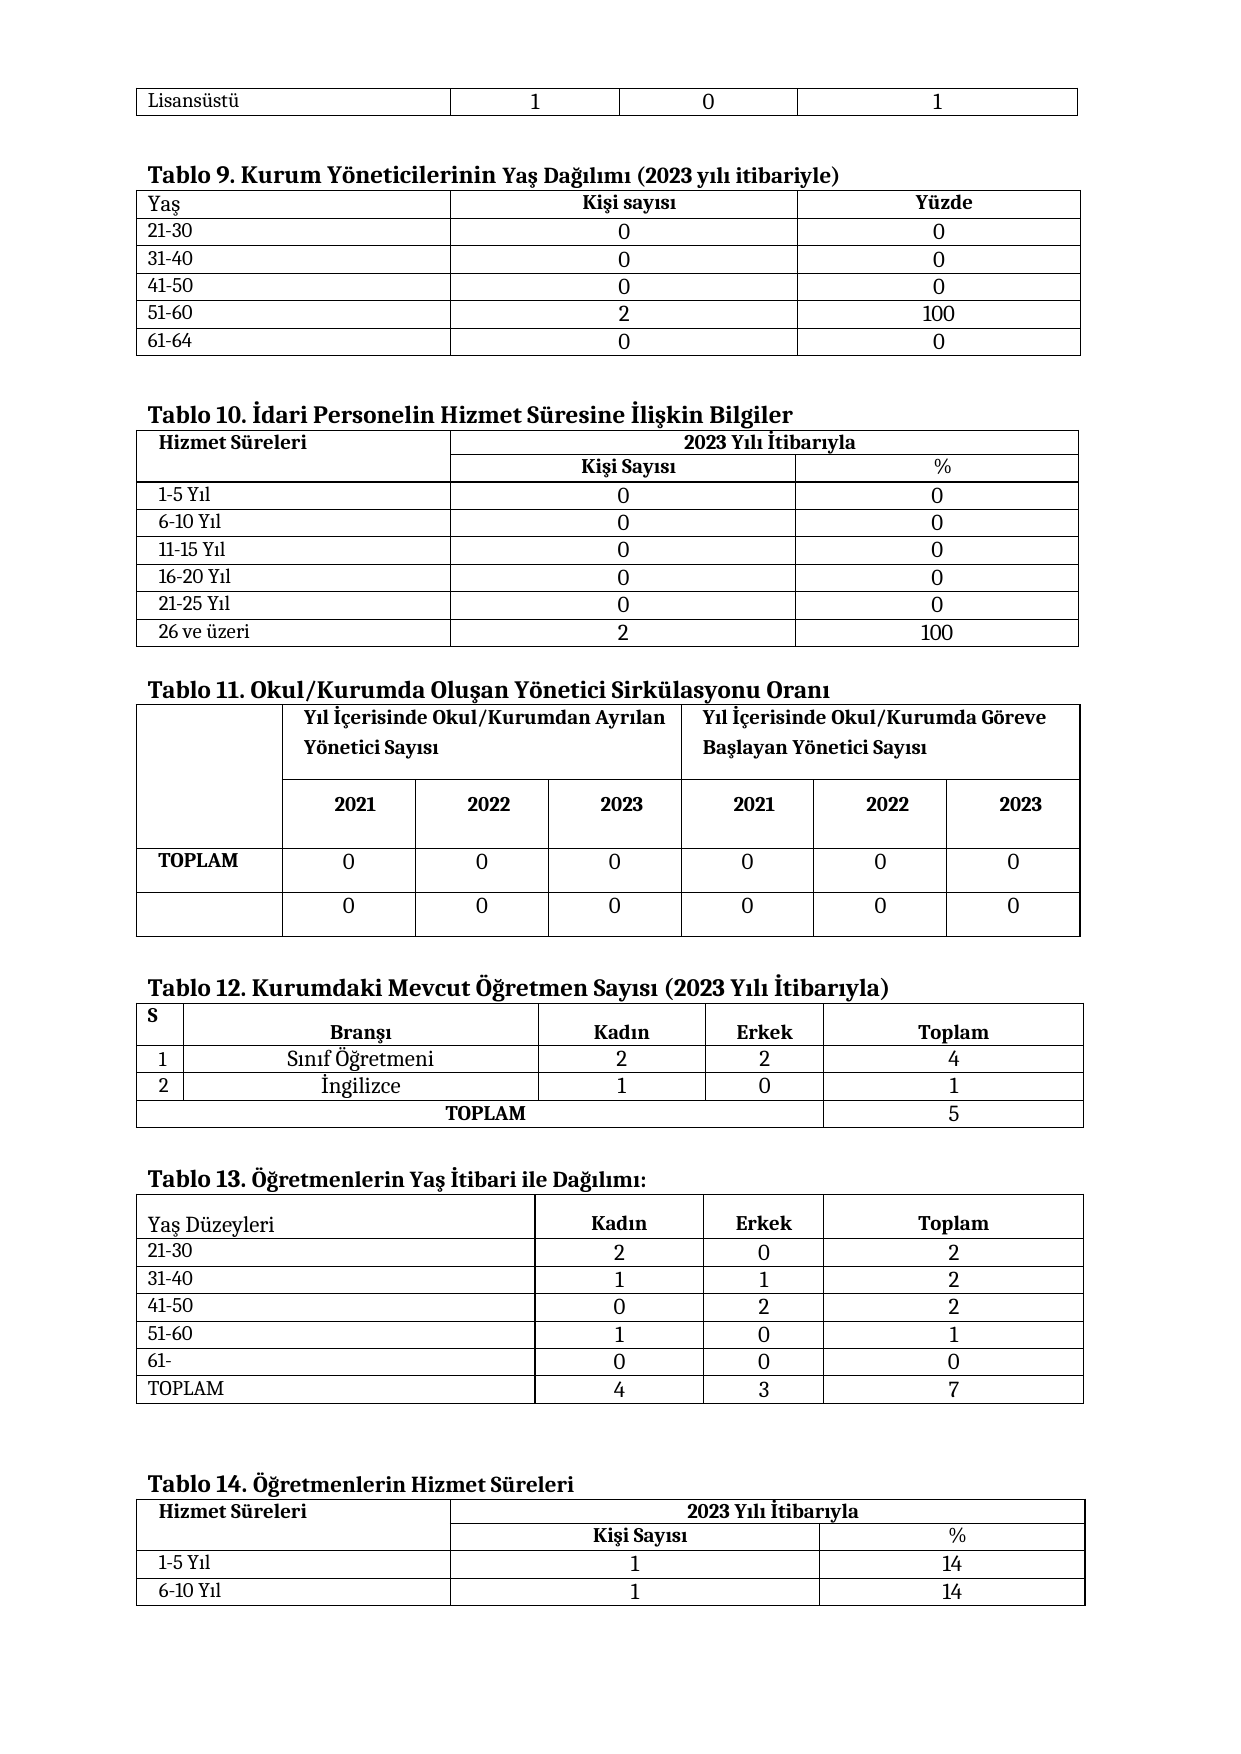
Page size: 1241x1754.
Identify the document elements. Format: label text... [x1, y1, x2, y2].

table_cell 0 [796, 510, 1078, 536]
table_header [137, 705, 282, 848]
table_cell 0 [682, 893, 813, 936]
table_cell 0 [947, 849, 1079, 892]
text Tablo 12. Kurumdaki Mevcut Öğretmen Sayısı (2023 Yılı İtibarıyla) [148, 974, 1127, 1002]
table_cell 16-20 Yıl [137, 565, 450, 591]
table_header Erkek [706, 1004, 823, 1045]
table_cell 0 [451, 592, 795, 618]
table_cell [137, 893, 282, 936]
table_cell 0 [451, 510, 795, 536]
table_cell 5 [824, 1101, 1083, 1127]
table_cell 14 [820, 1579, 1084, 1605]
table_cell 0 [796, 483, 1078, 509]
table_cell 0 [814, 849, 946, 892]
table_cell 0 [283, 893, 415, 936]
table_header Yıl İçerisinde Okul/Kurumdan Ayrılan Yönetici Sayısı [283, 705, 681, 779]
table_cell 0 [549, 893, 681, 936]
table_cell 0 [549, 849, 681, 892]
text Tablo 14. Öğretmenlerin Hizmet Süreleri [148, 1470, 1127, 1498]
table_cell [137, 1523, 450, 1550]
table_cell 2021 [682, 780, 813, 848]
table_cell Kişi Sayısı [451, 1524, 819, 1550]
text Tablo 11. Okul/Kurumda Oluşan Yönetici Sirkülasyonu Oranı [148, 676, 1127, 704]
table_cell [137, 454, 450, 481]
table_cell 2 [539, 1046, 705, 1072]
table_cell 2022 [814, 780, 946, 848]
table_cell 0 [947, 893, 1079, 936]
table_header Toplam [824, 1004, 1083, 1045]
table_cell 4 [824, 1046, 1083, 1072]
table_cell 2023 [947, 780, 1079, 848]
table_cell 0 [796, 537, 1078, 564]
table_cell 100 [796, 620, 1078, 646]
table_cell 1 [451, 1551, 819, 1578]
table_cell 14 [820, 1551, 1084, 1578]
table_cell 11-15 Yıl [137, 537, 450, 564]
table_cell 0 [283, 849, 415, 892]
table_cell Kişi Sayısı [451, 455, 795, 481]
table_header Kadın [539, 1004, 705, 1045]
table_cell 1-5 Yıl [137, 483, 450, 509]
table_cell 0 [451, 537, 795, 564]
table_cell 0 [416, 849, 548, 892]
table_cell Sınıf Öğretmeni [184, 1046, 538, 1072]
table_header 2023 Yılı İtibarıyla [451, 1500, 1084, 1523]
table_cell 0 [451, 565, 795, 591]
table_cell 2023 [549, 780, 681, 848]
table_header Yıl İçerisinde Okul/Kurumda Göreve Başlayan Yönetici Sayısı [682, 705, 1079, 779]
table_cell 0 [814, 893, 946, 936]
table_cell % [796, 455, 1078, 481]
table_cell 2022 [416, 780, 548, 848]
table_cell 2021 [283, 780, 415, 848]
table_cell TOPLAM [137, 1101, 823, 1127]
table_cell 2 [137, 1073, 183, 1099]
table_cell 6-10 Yıl [137, 1579, 450, 1605]
table_cell 1 [539, 1073, 705, 1099]
table_cell 1 [137, 1046, 183, 1072]
text Tablo 13. Öğretmenlerin Yaş İtibari ile Dağılımı: [148, 1165, 1127, 1193]
table_header S [137, 1004, 183, 1045]
table_cell 0 [796, 565, 1078, 591]
table_header 2023 Yılı İtibarıyla [451, 431, 1078, 454]
table_cell % [820, 1524, 1084, 1550]
table_cell 1-5 Yıl [137, 1551, 450, 1578]
table_header Hizmet Süreleri [137, 1500, 450, 1523]
table_cell 1 [451, 1579, 819, 1605]
text Tablo 10. İdari Personelin Hizmet Süresine İlişkin Bilgiler [148, 401, 1127, 430]
table_cell 2 [706, 1046, 823, 1072]
table_cell 1 [824, 1073, 1083, 1099]
table_cell İngilizce [184, 1073, 538, 1099]
table_cell 0 [796, 592, 1078, 618]
table_cell TOPLAM [137, 849, 282, 892]
table_cell 0 [451, 483, 795, 509]
table_cell 0 [706, 1073, 823, 1099]
table_cell 0 [416, 893, 548, 936]
table_header Branşı [184, 1004, 538, 1045]
text Tablo 9. Kurum Yöneticilerinin Yaş Dağılımı (2023 yılı itibariyle) [148, 161, 1127, 190]
table_cell 0 [682, 849, 813, 892]
table_cell 26 ve üzeri [137, 620, 450, 646]
table_cell 2 [451, 620, 795, 646]
table_cell 6-10 Yıl [137, 510, 450, 536]
table_header Hizmet Süreleri [137, 431, 450, 454]
table_cell 21-25 Yıl [137, 592, 450, 618]
